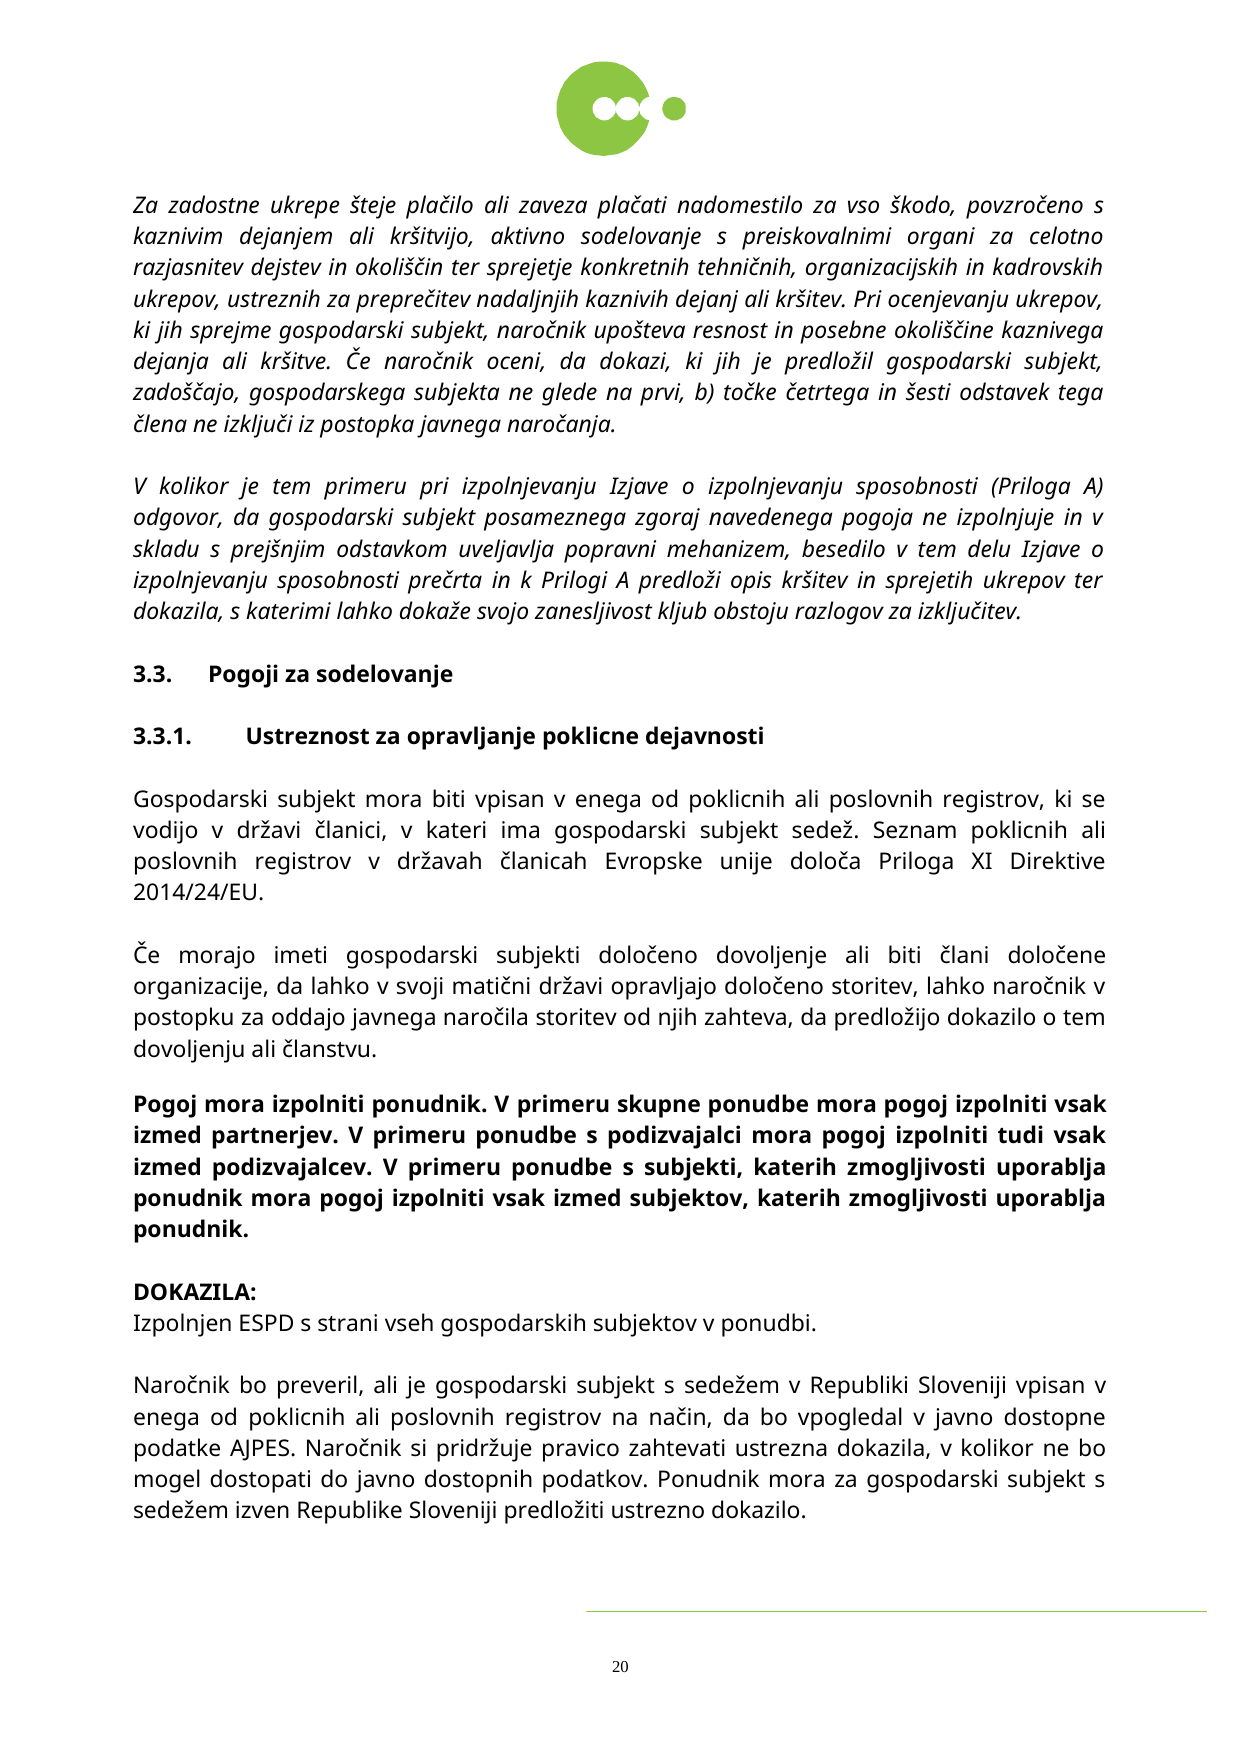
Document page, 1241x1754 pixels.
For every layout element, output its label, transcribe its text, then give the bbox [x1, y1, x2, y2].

text Izpolnjen ESPD s strani vseh gospodarskih subjektov v ponudbi. [133, 1307, 1107, 1338]
list Ustreznost za opravljanje poklicne dejavnosti [133, 720, 1107, 751]
text Naročnik bo preveril, ali je gospodarski subjekt s sedežem v Republiki Sloveniji vpisan v enega od poklicnih ali poslovnih registrov na način, da bo vpogledal v javno dostopne podatke AJPES. Naročnik si pridržuje pravico zahtevati ustrezna dokazila, v kolikor ne bo mogel dostopati do javno dostopnih podatkov. Ponudnik mora za gospodarski subjekt s sedežem izven Republike Sloveniji predložiti ustrezno dokazilo. [133, 1369, 1107, 1525]
text Za zadostne ukrepe šteje plačilo ali zaveza plačati nadomestilo za vso škodo, povzročeno s kaznivim dejanjem ali kršitvijo, aktivno sodelovanje s preiskovalnimi organi za celotno razjasnitev dejstev in okoliščin ter sprejetje konkretnih tehničnih, organizacijskih in kadrovskih ukrepov, ustreznih za preprečitev nadaljnjih kaznivih dejanj ali kršitev. Pri ocenjevanju ukrepov, ki jih sprejme gospodarski subjekt, naročnik upošteva resnost in posebne okoliščine kaznivega dejanja ali kršitve. Če naročnik oceni, da dokazi, ki jih je predložil gospodarski subjekt, zadoščajo, gospodarskega subjekta ne glede na prvi, b) točke četrtega in šesti odstavek tega člena ne izključi iz postopka javnega naročanja. [133, 189, 1107, 439]
text Če morajo imeti gospodarski subjekti določeno dovoljenje ali biti člani določene organizacije, da lahko v svoji matični državi opravljajo določeno storitev, lahko naročnik v postopku za oddajo javnega naročila storitev od njih zahteva, da predložijo dokazilo o tem dovoljenju ali članstvu. [133, 939, 1107, 1064]
list Pogoji za sodelovanje [133, 658, 1107, 689]
text DOKAZILA: [133, 1275, 1107, 1307]
text Pogoj mora izpolniti ponudnik. V primeru skupne ponudbe mora pogoj izpolniti vsak izmed partnerjev. V primeru ponudbe s podizvajalci mora pogoj izpolniti tudi vsak izmed podizvajalcev. V primeru ponudbe s subjekti, katerih zmogljivosti uporablja ponudnik mora pogoj izpolniti vsak izmed subjektov, katerih zmogljivosti uporablja ponudnik. [133, 1088, 1107, 1244]
text Gospodarski subjekt mora biti vpisan v enega od poklicnih ali poslovnih registrov, ki se vodijo v državi članici, v kateri ima gospodarski subjekt sedež. Seznam poklicnih ali poslovnih registrov v državah članicah Evropske unije določa Priloga XI Direktive 2014/24/EU. [133, 783, 1107, 908]
text V kolikor je tem primeru pri izpolnjevanju Izjave o izpolnjevanju sposobnosti (Priloga A) odgovor, da gospodarski subjekt posameznega zgoraj navedenega pogoja ne izpolnjuje in v skladu s prejšnjim odstavkom uveljavlja popravni mehanizem, besedilo v tem delu Izjave o izpolnjevanju sposobnosti prečrta in k Prilogi A predloži opis kršitev in sprejetih ukrepov ter dokazila, s katerimi lahko dokaže svojo zanesljivost kljub obstoju razlogov za izključitev. [133, 470, 1107, 626]
